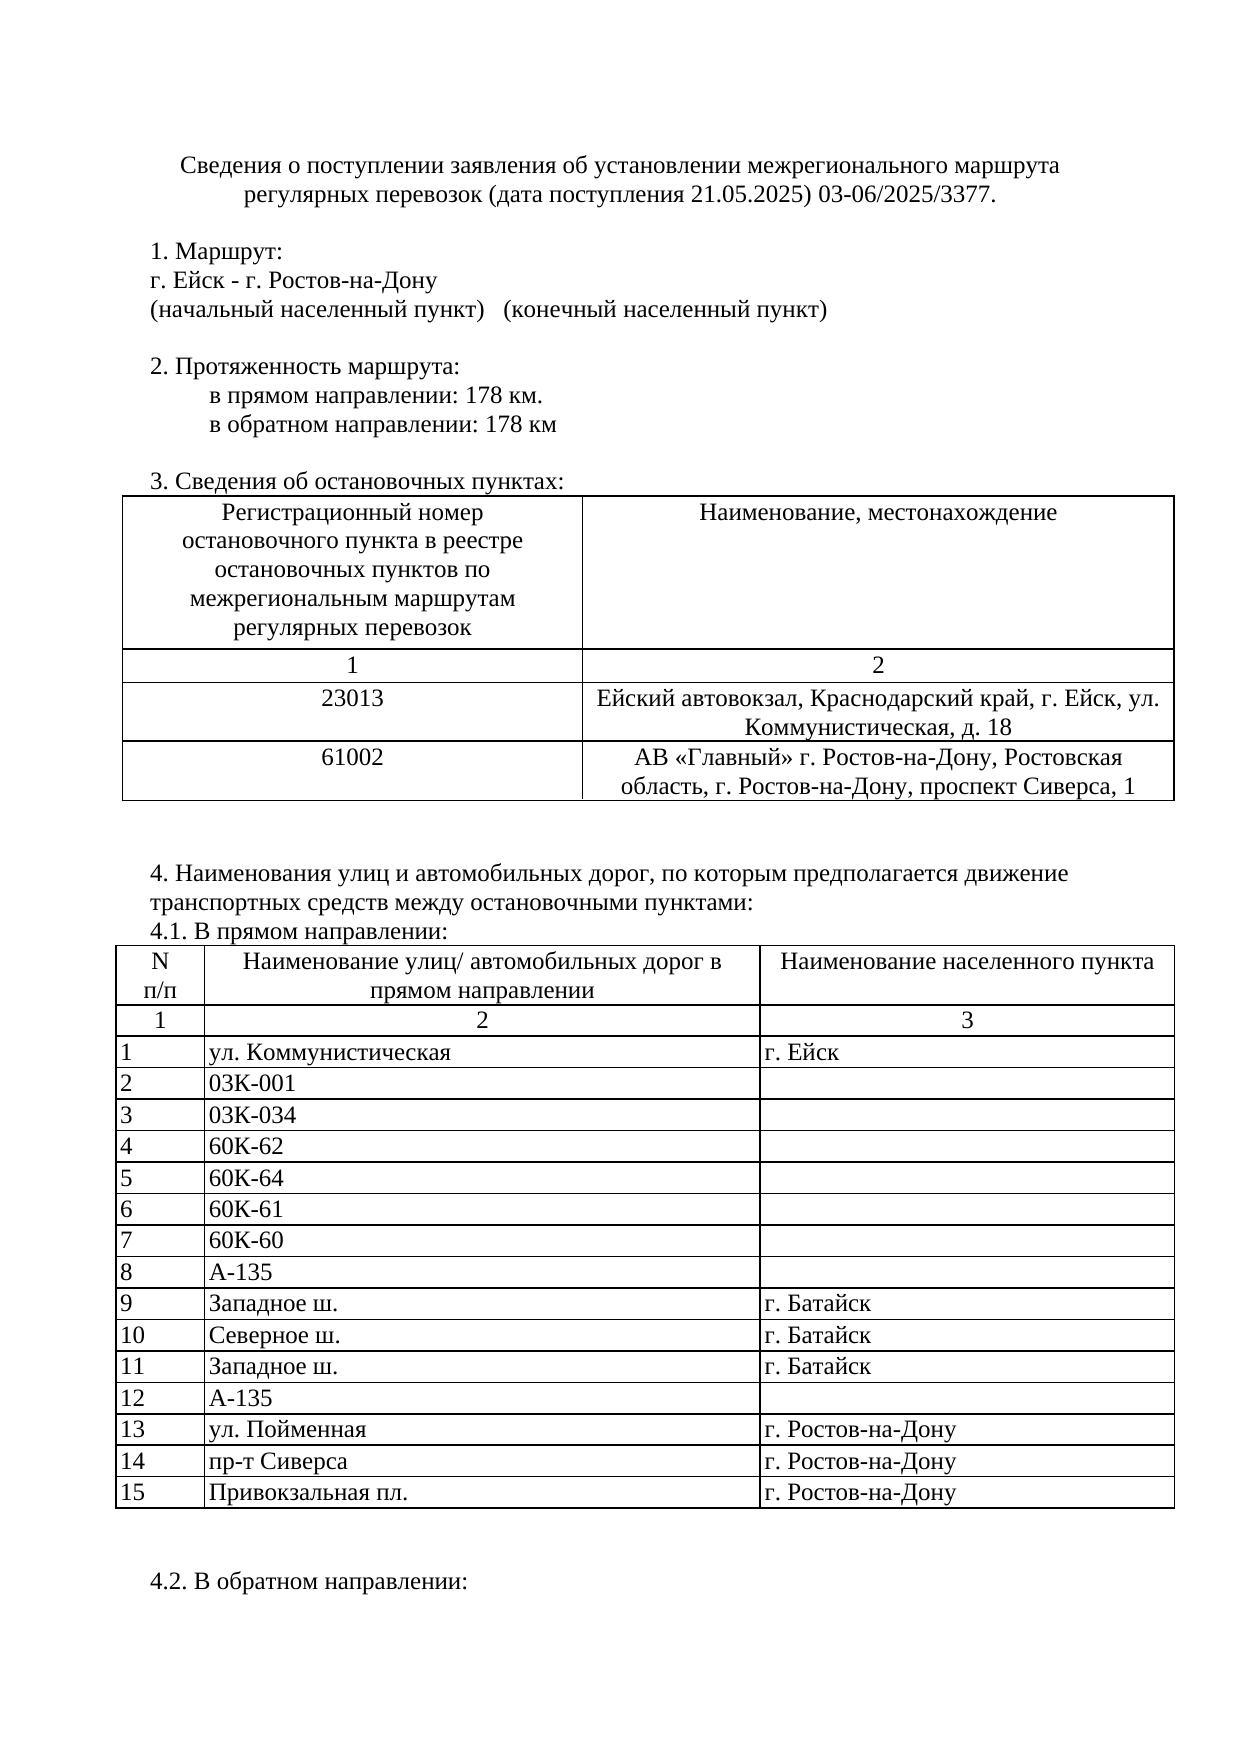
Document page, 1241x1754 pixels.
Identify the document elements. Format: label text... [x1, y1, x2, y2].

table_cell [761, 1383, 1174, 1413]
table_cell Северное ш. [205, 1320, 759, 1350]
table_cell 60К-62 [205, 1131, 759, 1161]
text Сведения о поступлении заявления об установлении межрегионального маршрута регулярных перевозок (дата поступления 21.05.2025) 03-06/2025/3377. [150, 150, 1090, 207]
table_cell [761, 1163, 1174, 1193]
table_cell 10 [117, 1320, 204, 1350]
table_header Наименование населенного пункта [761, 946, 1174, 1004]
table_cell г. Ростов-на-Дону [761, 1477, 1174, 1507]
table_cell г. Батайск [761, 1320, 1174, 1350]
text в прямом направлении: 178 км. [150, 380, 1090, 409]
table_header Регистрационный номер остановочного пункта в реестре остановочных пунктов по межрегиональным маршрутам регулярных перевозок [123, 497, 582, 648]
table_cell 3 [117, 1100, 204, 1130]
text 2. Протяженность маршрута: [150, 351, 1090, 380]
table_cell [761, 1131, 1174, 1161]
table_header Наименование, местонахождение [583, 497, 1173, 648]
text в обратном направлении: 178 км [150, 409, 1090, 437]
table_cell 3 [761, 1006, 1174, 1035]
text 4.1. В прямом направлении: [150, 916, 1090, 945]
table_cell 23013 [123, 683, 582, 740]
table_header Наименование улиц/ автомобильных дорог в прямом направлении [205, 946, 759, 1004]
table_cell 2 [583, 650, 1173, 681]
text 3. Сведения об остановочных пунктах: [150, 466, 1090, 495]
text 1. Маршрут: [150, 236, 1090, 265]
table_cell 14 [117, 1446, 204, 1476]
table_cell 60К-64 [205, 1163, 759, 1193]
table_cell [761, 1068, 1174, 1098]
table_cell 12 [117, 1383, 204, 1413]
table_cell 9 [117, 1289, 204, 1318]
table_cell 1 [123, 650, 582, 681]
table_cell г. Ростов-на-Дону [761, 1446, 1174, 1476]
table_cell Западное ш. [205, 1289, 759, 1318]
table_cell 1 [117, 1037, 204, 1067]
table_cell 5 [117, 1163, 204, 1193]
table_cell 61002 [123, 742, 582, 799]
table_cell 2 [117, 1068, 204, 1098]
table_cell пр-т Сиверса [205, 1446, 759, 1476]
table_cell [761, 1257, 1174, 1287]
table_cell 03К-034 [205, 1100, 759, 1130]
table_cell 2 [205, 1006, 759, 1035]
table_cell г. Ростов-на-Дону [761, 1415, 1174, 1444]
table_cell ул. Коммунистическая [205, 1037, 759, 1067]
text 4.2. В обратном направлении: [150, 1566, 1090, 1595]
table_cell [761, 1100, 1174, 1130]
table_cell г. Батайск [761, 1289, 1174, 1318]
table_cell 1 [117, 1006, 204, 1035]
table_cell Западное ш. [205, 1352, 759, 1381]
table_cell 13 [117, 1415, 204, 1444]
table_cell ул. Пойменная [205, 1415, 759, 1444]
text г. Ейск - г. Ростов-на-Дону [150, 265, 1090, 294]
table_cell г. Ейск [761, 1037, 1174, 1067]
table_cell 7 [117, 1226, 204, 1256]
table_cell [761, 1226, 1174, 1256]
table_cell 03К-001 [205, 1068, 759, 1098]
table_header N п/п [117, 946, 204, 1004]
table_cell 60К-61 [205, 1194, 759, 1224]
table_cell Ейский автовокзал, Краснодарский край, г. Ейск, ул. Коммунистическая, д. 18 [583, 683, 1173, 740]
table_cell 60К-60 [205, 1226, 759, 1256]
table_cell 11 [117, 1352, 204, 1381]
table_cell Привокзальная пл. [205, 1477, 759, 1507]
text 4. Наименования улиц и автомобильных дорог, по которым предполагается движение транспортных средств между остановочными пунктами: [150, 858, 1090, 916]
table_cell [761, 1194, 1174, 1224]
table_cell АВ «Главный» г. Ростов-на-Дону, Ростовская область, г. Ростов-на-Дону, проспект Сиверса, 1 [583, 742, 1173, 799]
table_cell г. Батайск [761, 1352, 1174, 1381]
text (начальный населенный пункт) (конечный населенный пункт) [150, 294, 1090, 322]
table_cell 4 [117, 1131, 204, 1161]
table_cell А-135 [205, 1257, 759, 1287]
table_cell А-135 [205, 1383, 759, 1413]
table_cell 15 [117, 1477, 204, 1507]
table_cell 6 [117, 1194, 204, 1224]
table_cell 8 [117, 1257, 204, 1287]
